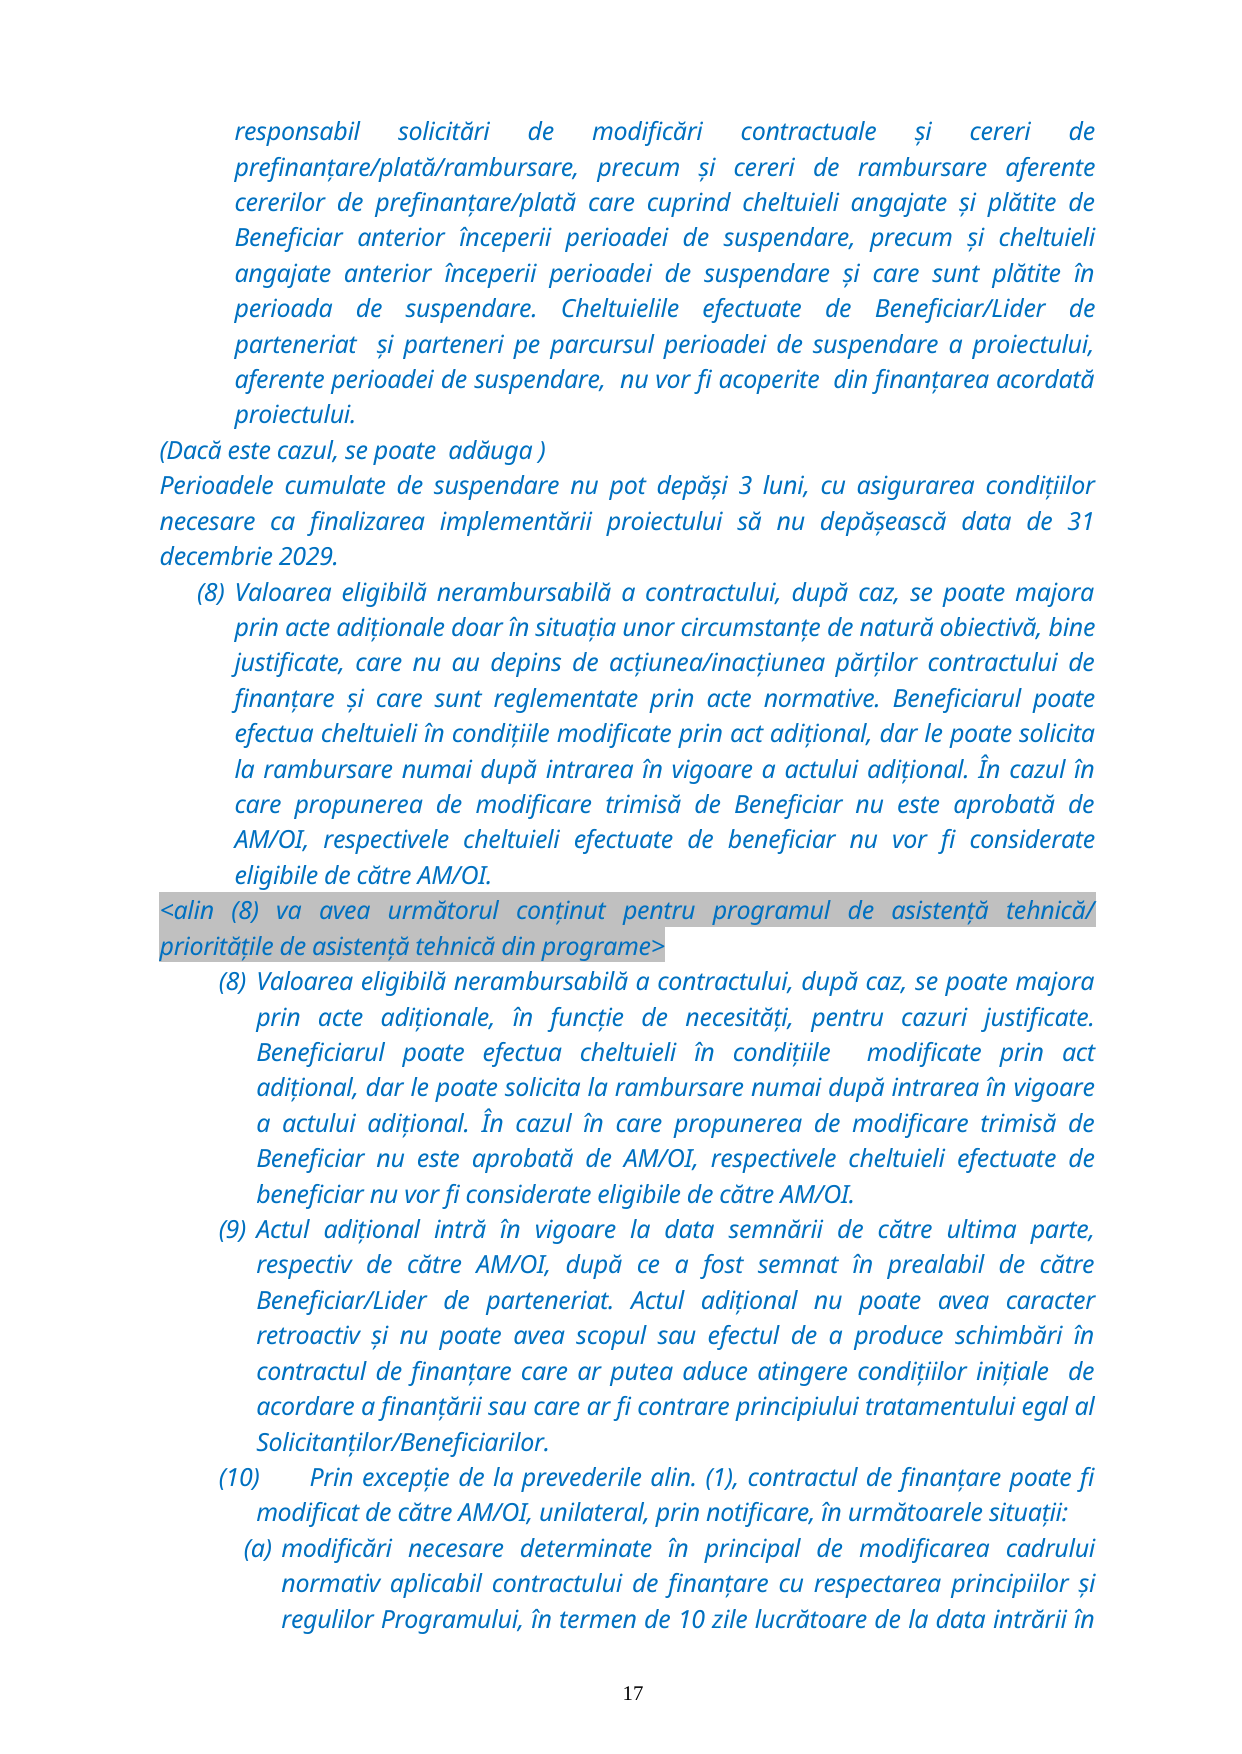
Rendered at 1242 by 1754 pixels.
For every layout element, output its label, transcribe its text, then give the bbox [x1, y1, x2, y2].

text Perioadele cumulate de suspendare nu pot depăși 3 luni, cu asigurarea condițiilor necesare ca finalizarea implementării proiectului să nu depășească data de 31 decembrie 2029. [159, 467, 1098, 573]
list Actul adițional intră în vigoare la data semnării de către ultima parte, respectiv de către AM/OI, după ce a fost semnat în prealabil de către Beneficiar/Lider de parteneriat. Actul adițional nu poate avea caracter retroactiv și nu poate avea scopul sau efectul de a produce schimbări în contractul de finanțare care ar putea aduce atingere condițiilor inițiale de acordare a finanțării sau care ar fi contrare principiului tratamentului egal al Solicitanților/Beneficiarilor. [218, 1210, 1098, 1458]
text (Dacă este cazul, se poate adăuga ) [159, 431, 1098, 467]
text <alin (8) va avea următorul conținut pentru programul de asistență tehnică/ prioritățile de asistență tehnică din programe> [665, 892, 1098, 962]
list Prin excepție de la prevederile alin. (1), contractul de finanțare poate fi modificat de către AM/OI, unilateral, prin notificare, în următoarele situații: [218, 1458, 1098, 1529]
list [197, 112, 1098, 431]
list Valoarea eligibilă nerambursabilă a contractului, după caz, se poate majora prin acte adiționale doar în situația unor circumstanțe de natură obiectivă, bine justificate, care nu au depins de acțiunea/inacțiunea părților contractului de finanțare și care sunt reglementate prin acte normative. Beneficiarul poate efectua cheltuieli în condițiile modificate prin act adițional, dar le poate solicita la rambursare numai după intrarea în vigoare a actului adițional. În cazul în care propunerea de modificare trimisă de Beneficiar nu este aprobată de AM/OI, respectivele cheltuieli efectuate de beneficiar nu vor fi considerate eligibile de către AM/OI. [197, 573, 1098, 892]
list Valoarea eligibilă nerambursabilă a contractului, după caz, se poate majora prin acte adiționale, în funcție de necesități, pentru cazuri justificate. Beneficiarul poate efectua cheltuieli în condițiile modificate prin act adițional, dar le poate solicita la rambursare numai după intrarea în vigoare a actului adițional. În cazul în care propunerea de modificare trimisă de Beneficiar nu este aprobată de AM/OI, respectivele cheltuieli efectuate de beneficiar nu vor fi considerate eligibile de către AM/OI. [218, 962, 1098, 1210]
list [244, 1529, 1098, 1635]
